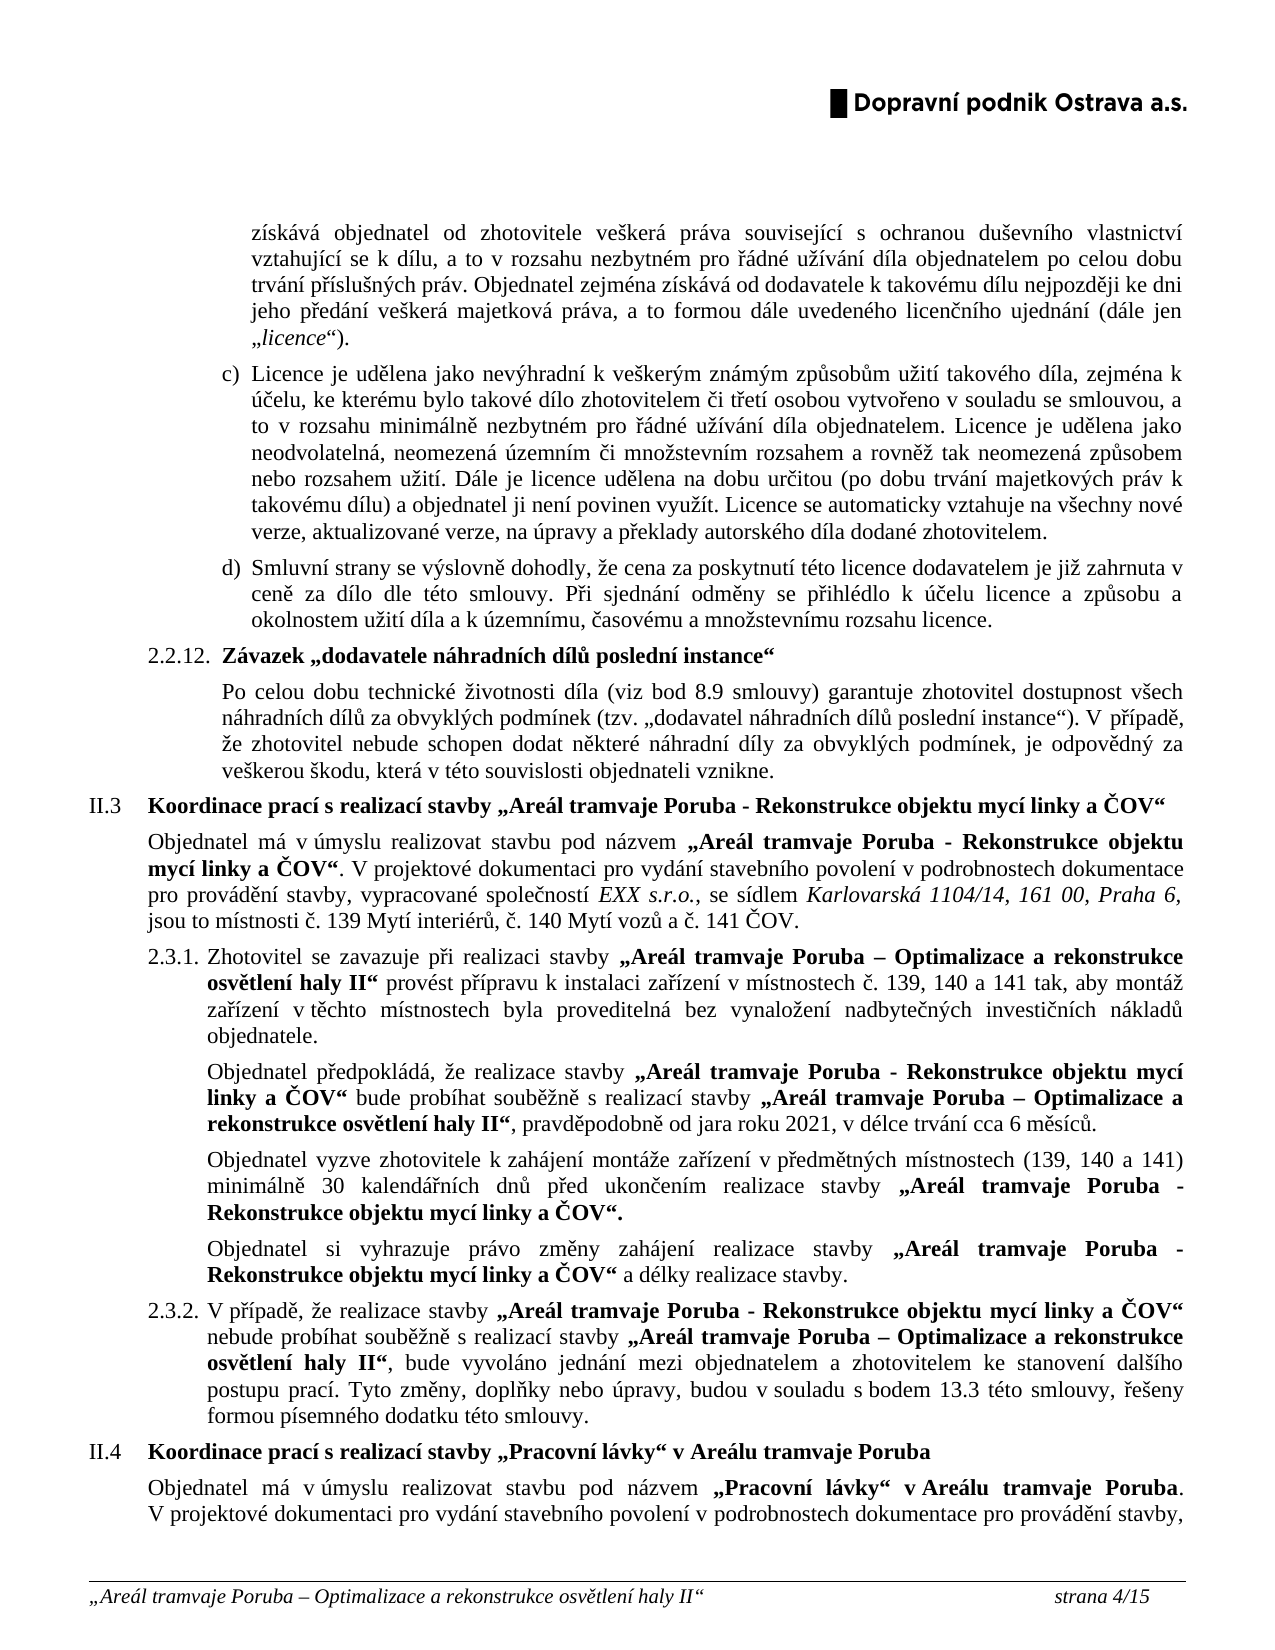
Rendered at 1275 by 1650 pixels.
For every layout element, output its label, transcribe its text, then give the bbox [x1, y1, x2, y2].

text Objednatel předpokládá, že realizace stavby „Areál tramvaje Poruba - Rekonstrukce objektu mycí linky a ČOV“ bude probíhat souběžně s realizací stavby „Areál tramvaje Poruba – Optimalizace a rekonstrukce osvětlení haly II“, pravděpodobně od jara roku 2021, v délce trvání cca 6 měsíců. [207, 1058, 1184, 1137]
list Závazek „dodavatele náhradních dílů poslední instance“ [148, 642, 1184, 668]
text Po celou dobu technické životnosti díla (viz bod 8.9 smlouvy) garantuje zhotovitel dostupnost všech náhradních dílů za obvyklých podmínek (tzv. „dodavatel náhradních dílů poslední instance“). V případě, že zhotovitel nebude schopen dodat některé náhradní díly za obvyklých podmínek, je odpovědný za veškerou škodu, která v této souvislosti objednateli vznikne. [222, 678, 1184, 783]
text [148, 1474, 1184, 1526]
list V případě, že realizace stavby „Areál tramvaje Poruba - Rekonstrukce objektu mycí linky a ČOV“ nebude probíhat souběžně s realizací stavby „Areál tramvaje Poruba – Optimalizace a rekonstrukce osvětlení haly II“, bude vyvoláno jednání mezi objednatelem a zhotovitelem ke stanovení dalšího postupu prací. Tyto změny, doplňky nebo úpravy, budou v souladu s bodem 13.3 této smlouvy, řešeny formou písemného dodatku této smlouvy. [148, 1297, 1184, 1428]
picture [830, 89, 1187, 118]
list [222, 218, 1184, 350]
text Objednatel si vyhrazuje právo změny zahájení realizace stavby „Areál tramvaje Poruba - Rekonstrukce objektu mycí linky a ČOV“ a délky realizace stavby. [207, 1235, 1184, 1287]
text Objednatel má v úmyslu realizovat stavbu pod názvem „Areál tramvaje Poruba - Rekonstrukce objektu mycí linky a ČOV“. V projektové dokumentaci pro vydání stavebního povolení v podrobnostech dokumentace pro provádění stavby, vypracované společností EXX s.r.o., se sídlem Karlovarská 1104/14, 161 00, Praha 6, jsou to místnosti č. 139 Mytí interiérů, č. 140 Mytí vozů a č. 141 ČOV. [148, 828, 1184, 934]
list Koordinace prací s realizací stavby „Areál tramvaje Poruba - Rekonstrukce objektu mycí linky a ČOV“ [89, 792, 1184, 819]
list Koordinace prací s realizací stavby „Pracovní lávky“ v Areálu tramvaje Poruba [89, 1438, 1184, 1464]
text Objednatel vyzve zhotovitele k zahájení montáže zařízení v předmětných místnostech (139, 140 a 141) minimálně 30 kalendářních dnů před ukončením realizace stavby „Areál tramvaje Poruba - Rekonstrukce objektu mycí linky a ČOV“. [207, 1146, 1184, 1225]
list Licence je udělena jako nevýhradní k veškerým známým způsobům užití takového díla, zejména k účelu, ke kterému bylo takové dílo zhotovitelem či třetí osobou vytvořeno v souladu se smlouvou, a to v rozsahu minimálně nezbytném pro řádné užívání díla objednatelem. Licence je udělena jako neodvolatelná, neomezená územním či množstevním rozsahem a rovněž tak neomezená způsobem nebo rozsahem užití. Dále je licence udělena na dobu určitou (po dobu trvání majetkových práv k takovému dílu) a objednatel ji není povinen využít. Licence se automaticky vztahuje na všechny nové verze, aktualizované verze, na úpravy a překlady autorského díla dodané zhotovitelem. [222, 360, 1184, 544]
list Smluvní strany se výslovně dohodly, že cena za poskytnutí této licence dodavatelem je již zahrnuta v ceně za dílo dle této smlouvy. Při sjednání odměny se přihlédlo k účelu licence a způsobu a okolnostem užití díla a k územnímu, časovému a množstevnímu rozsahu licence. [222, 553, 1184, 633]
list Zhotovitel se zavazuje při realizaci stavby „Areál tramvaje Poruba – Optimalizace a rekonstrukce osvětlení haly II“ provést přípravu k instalaci zařízení v místnostech č. 139, 140 a 141 tak, aby montáž zařízení v těchto místnostech byla proveditelná bez vynaložení nadbytečných investičních nákladů objednatele. [148, 943, 1184, 1048]
